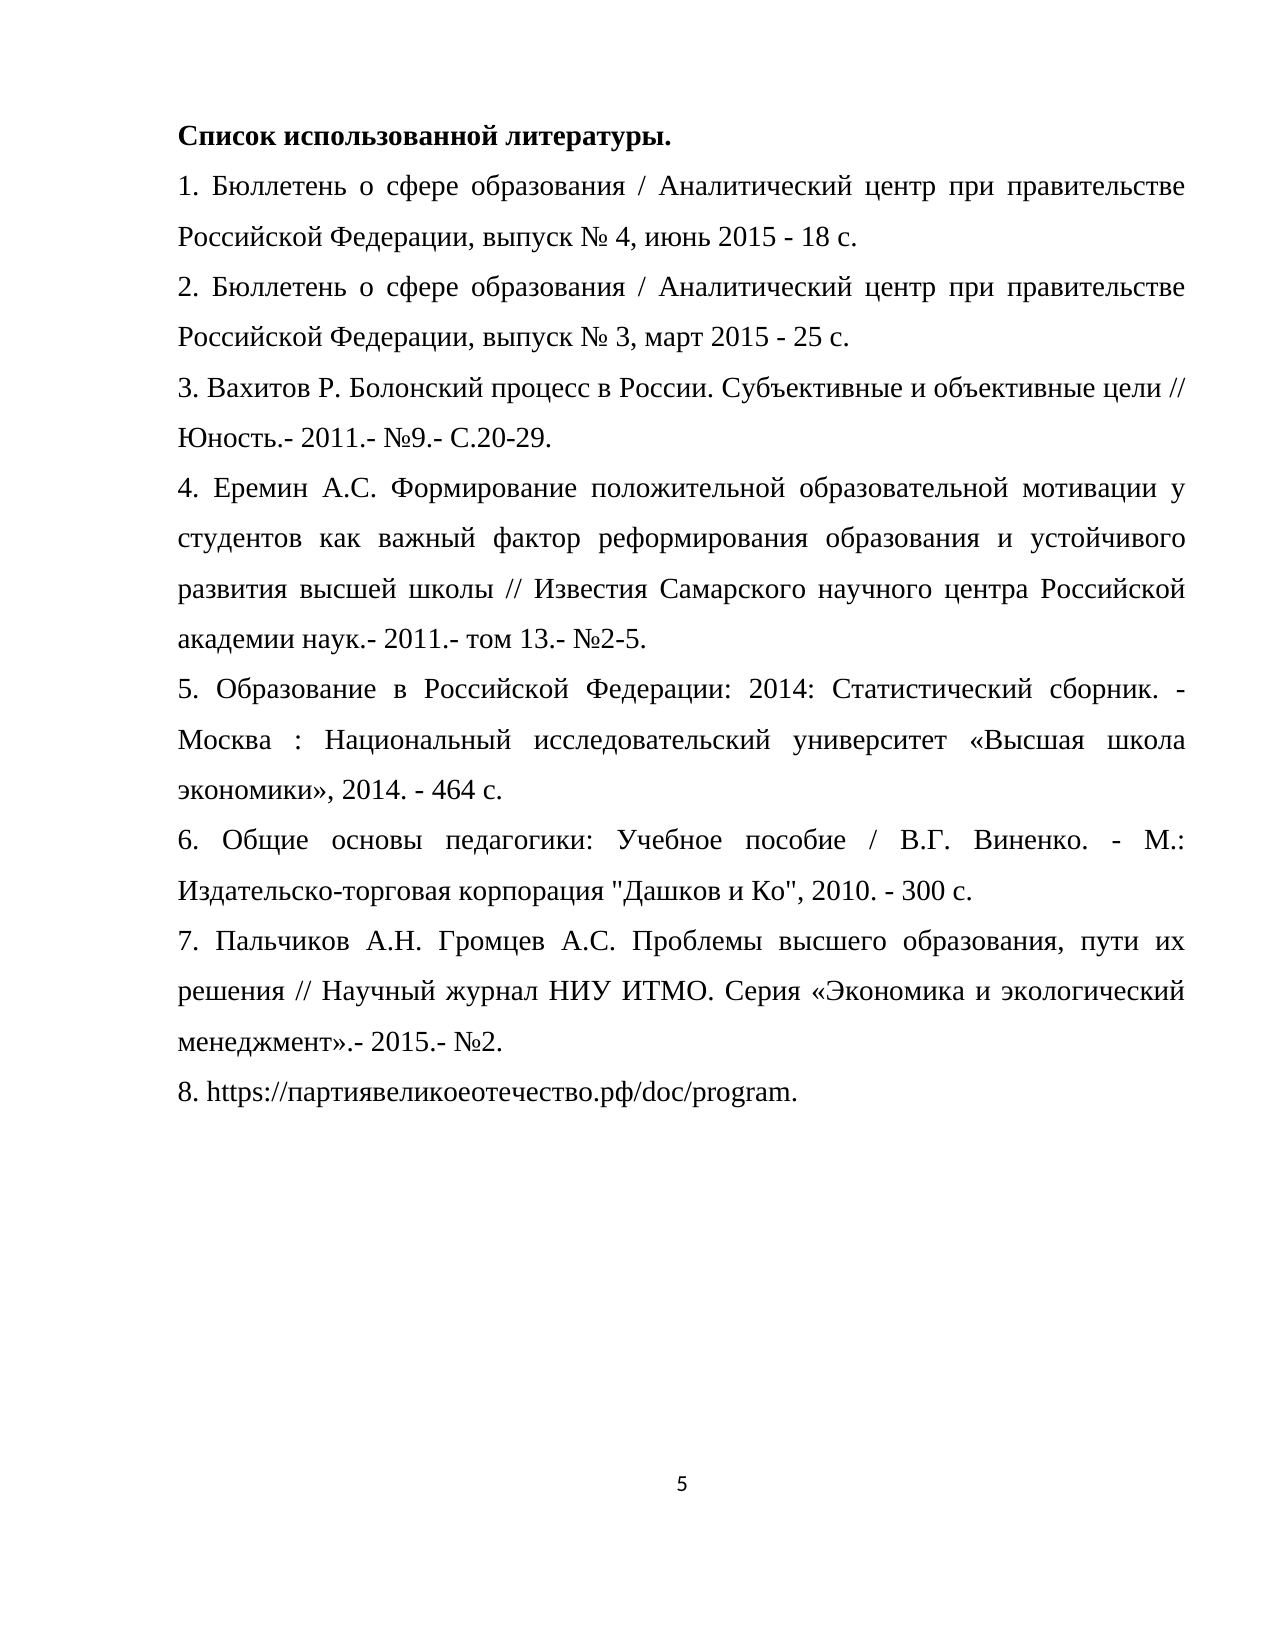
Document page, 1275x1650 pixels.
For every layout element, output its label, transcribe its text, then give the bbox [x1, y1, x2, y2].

text 7. Пальчиков А.Н. Громцев А.С. Проблемы высшего образования, пути их решения // Научный журнал НИУ ИТМО. Серия «Экономика и экологический менеджмент».- 2015.- №2. [177, 923, 1186, 1057]
text 6. Общие основы педагогики: Учебное пособие / В.Г. Виненко. - М.: Издательско-торговая корпорация "Дашков и Ко", 2010. - 300 с. [177, 822, 1186, 906]
text 8. https://партиявеликоеотечество.рф/doc/program. [177, 1074, 1186, 1108]
text 3. Вахитов Р. Болонский процесс в России. Субъективные и объективные цели // Юность.- 2011.- №9.- С.20-29. [177, 370, 1186, 453]
text 1. Бюллетень о сфере образования / Аналитический центр при правительстве Российской Федерации, выпуск № 4, июнь 2015 - 18 с. [177, 168, 1186, 252]
text 4. Еремин А.С. Формирование положительной образовательной мотивации у студентов как важный фактор реформирования образования и устойчивого развития высшей школы // Известия Самарского научного центра Российской академии наук.- 2011.- том 13.- №2-5. [177, 470, 1186, 655]
text 5. Образование в Российской Федерации: 2014: Статистический сборник. - Москва : Национальный исследовательский университет «Высшая школа экономики», 2014. - 464 с. [177, 672, 1186, 806]
text Список использованной литературы. [177, 118, 1186, 152]
text 2. Бюллетень о сфере образования / Аналитический центр при правительстве Российской Федерации, выпуск № 3, март 2015 - 25 с. [177, 269, 1186, 353]
